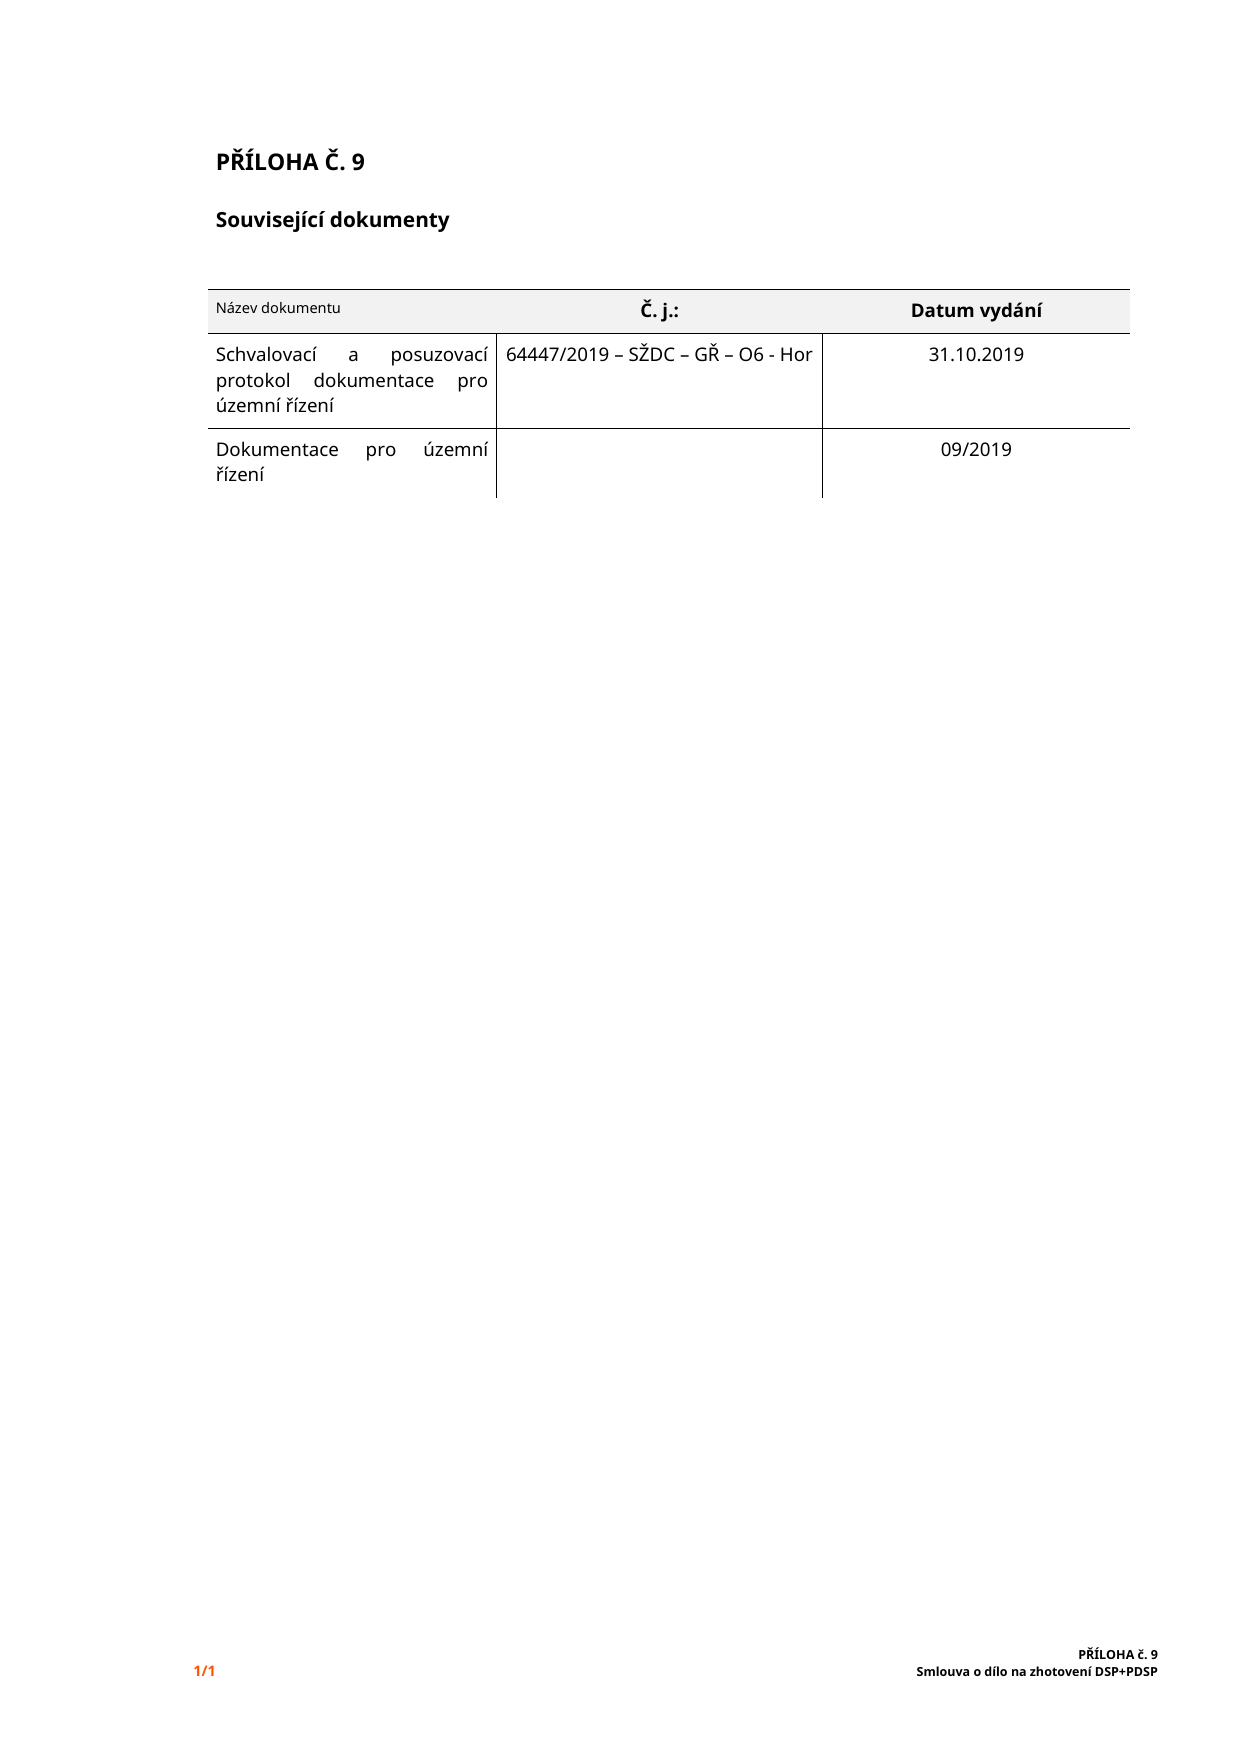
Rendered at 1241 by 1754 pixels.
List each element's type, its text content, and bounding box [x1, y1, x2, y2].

table_header Datum vydání [822, 290, 1130, 333]
text Související dokumenty [216, 205, 1122, 233]
table_cell Schvalovací a posuzovací protokol dokumentace pro územní řízení [208, 334, 496, 428]
table_header Č. j.: [496, 290, 822, 333]
text Příloha č. 9 [216, 146, 1122, 177]
table_cell 31.10.2019 [823, 334, 1130, 428]
table_cell 09/2019 [823, 429, 1130, 497]
table_cell [497, 429, 822, 497]
table_cell Dokumentace pro územní řízení [208, 429, 496, 497]
table_header Název dokumentu [208, 290, 496, 333]
table_cell 64447/2019 – SŽDC – GŘ – O6 - Hor [497, 334, 822, 428]
